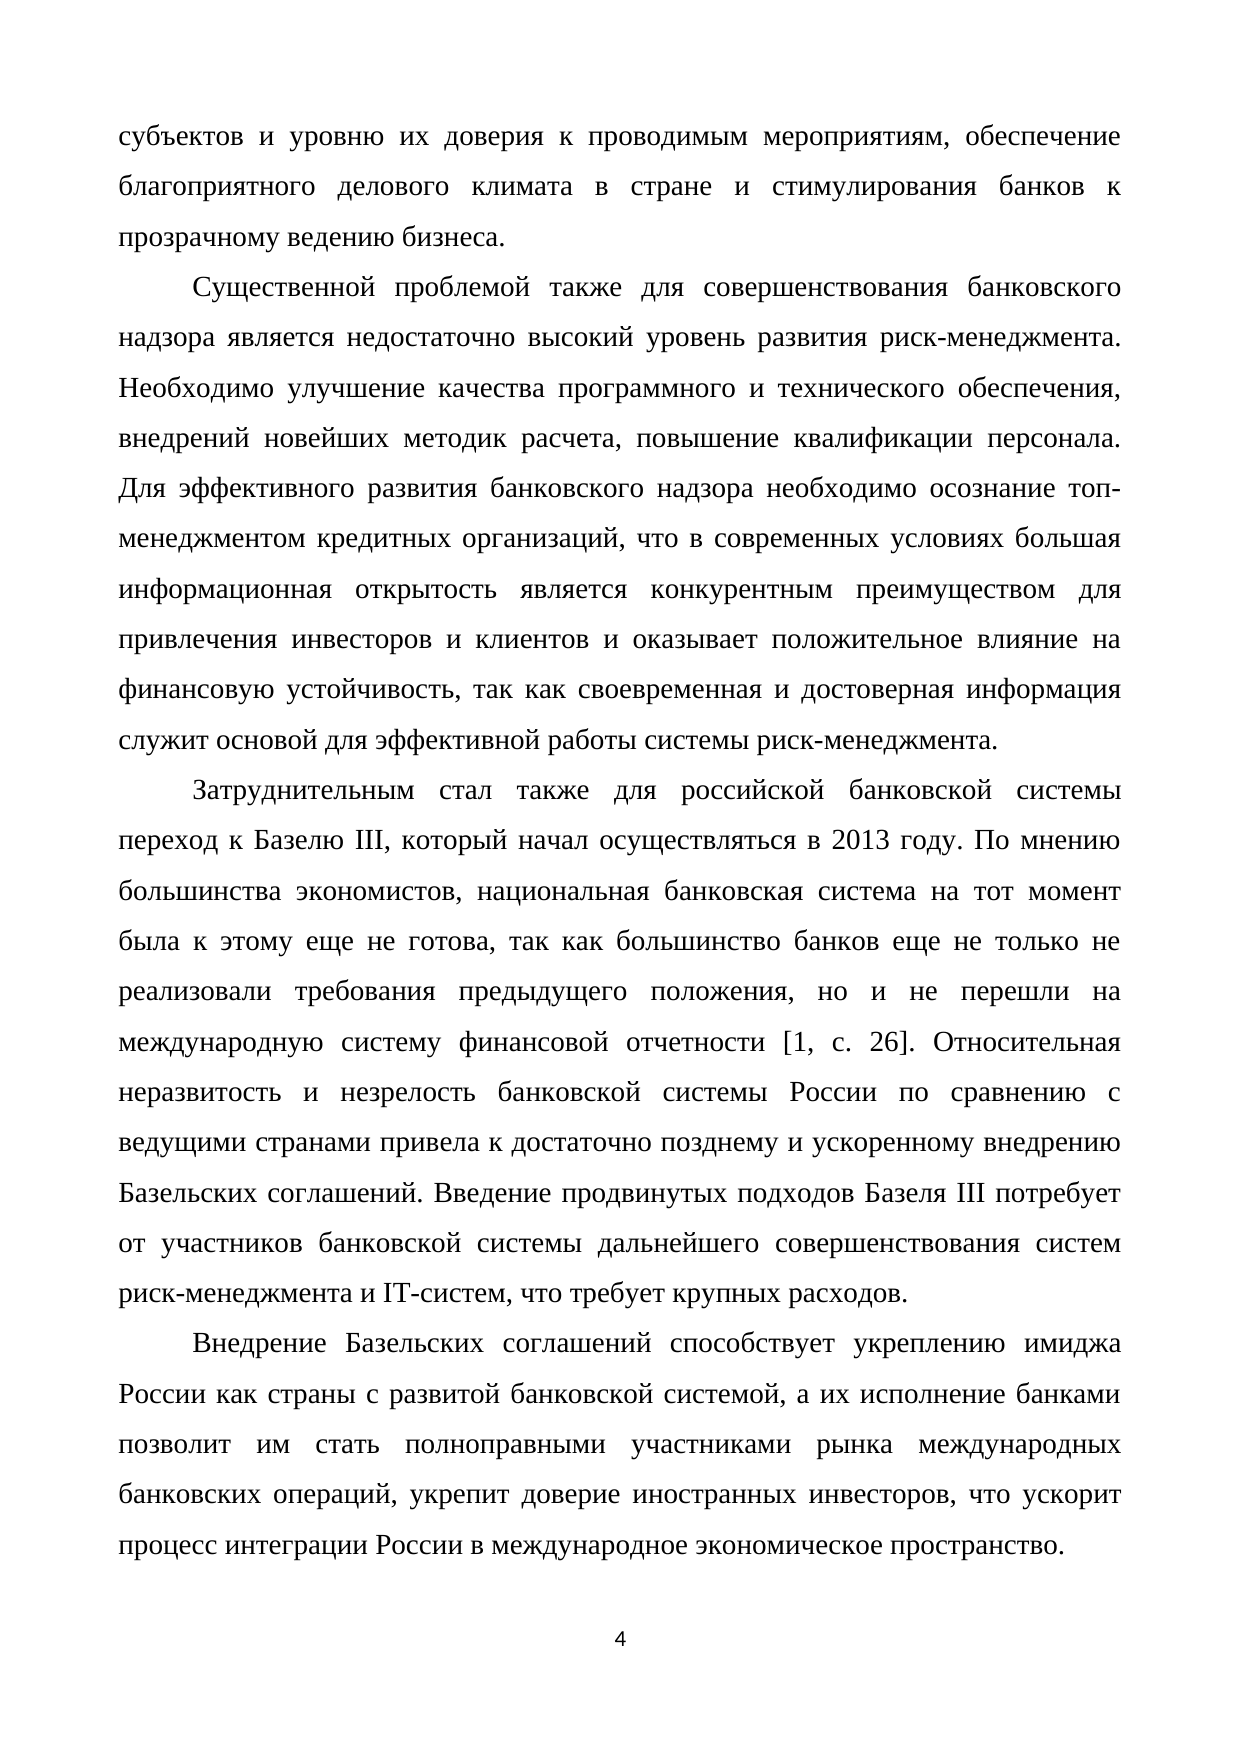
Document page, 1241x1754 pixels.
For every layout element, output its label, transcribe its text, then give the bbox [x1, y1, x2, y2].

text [118, 118, 1122, 252]
text Существенной проблемой также для совершенствования банковского надзора является недостаточно высокий уровень развития риск-менеджмента. Необходимо улучшение качества программного и технического обеспечения, внедрений новейших методик расчета, повышение квалификации персонала. Для эффективного развития банковского надзора необходимо осознание топ-менеджментом кредитных организаций, что в современных условиях большая информационная открытость является конкурентным преимуществом для привлечения инвесторов и клиентов и оказывает положительное влияние на финансовую устойчивость, так как своевременная и достоверная информация служит основой для эффективной работы системы риск-менеджмента. [118, 269, 1122, 755]
text Затруднительным стал также для российской банковской системы переход к Базелю III, который начал осуществляться в 2013 году. По мнению большинства экономистов, национальная банковская система на тот момент была к этому еще не готова, так как большинство банков еще не только не реализовали требования предыдущего положения, но и не перешли на международную систему финансовой отчетности [1, с. 26]. Относительная неразвитость и незрелость банковской системы России по сравнению с ведущими странами привела к достаточно позднему и ускоренному внедрению Базельских соглашений. Введение продвинутых подходов Базеля III потребует от участников банковской системы дальнейшего совершенствования систем риск-менеджмента и IT-систем, что требует крупных расходов. [118, 772, 1122, 1309]
text Внедрение Базельских соглашений способствует укреплению имиджа России как страны с развитой банковской системой, а их исполнение банками позволит им стать полноправными участниками рынка международных банковских операций, укрепит доверие иностранных инвесторов, что ускорит процесс интеграции России в международное экономическое пространство. [118, 1326, 1122, 1560]
